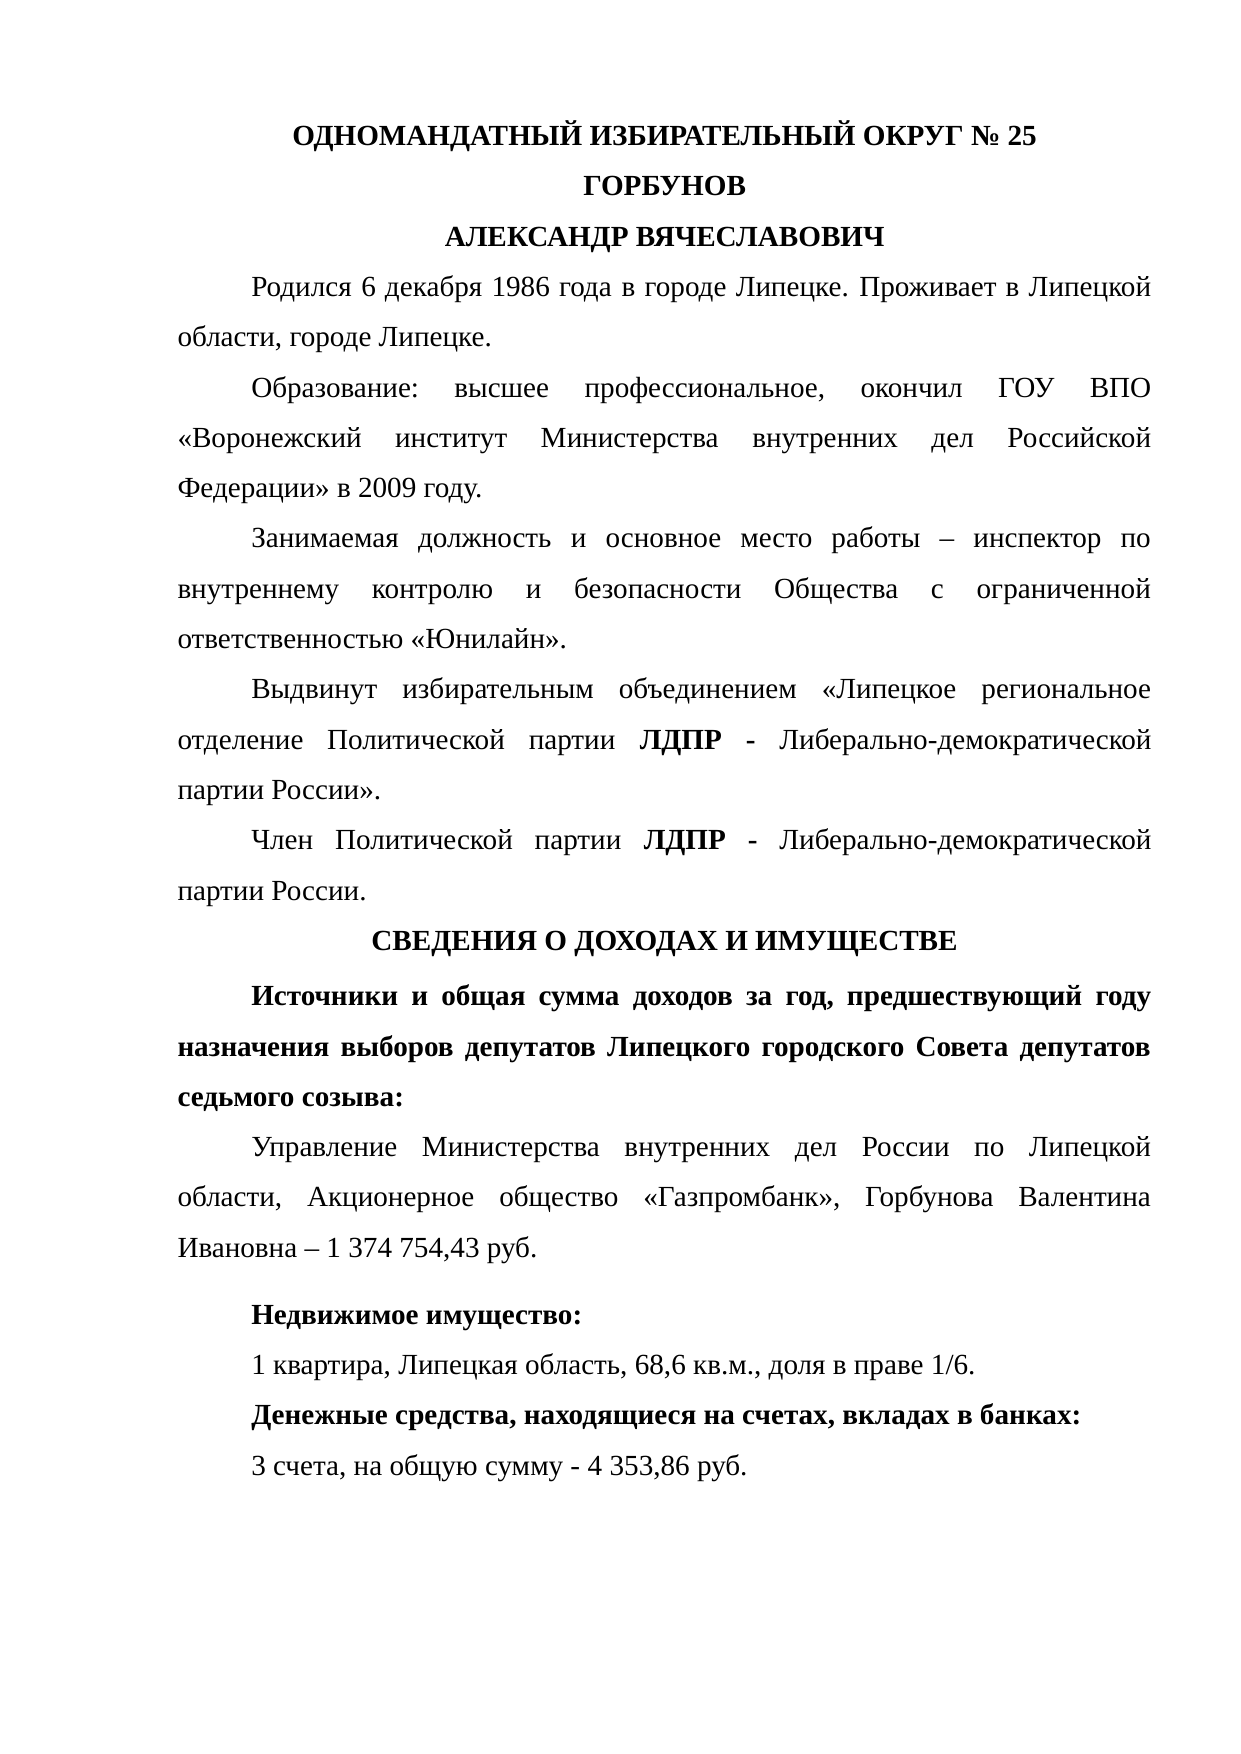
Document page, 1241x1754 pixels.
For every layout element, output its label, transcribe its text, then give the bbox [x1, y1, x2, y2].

text Родился 6 декабря 1986 года в городе Липецке. Проживает в Липецкой области, городе Липецке. [177, 269, 1152, 353]
text Образование: высшее профессиональное, окончил ГОУ ВПО «Воронежский институт Министерства внутренних дел Российской Федерации» в 2009 году. [177, 370, 1152, 504]
text ГОРБУНОВ [177, 168, 1152, 202]
text Член Политической партии ЛДПР - Либерально-демократической партии России. [177, 822, 1152, 906]
text Источники и общая сумма доходов за год, предшествующий году назначения выборов депутатов Липецкого городского Совета депутатов седьмого созыва: [177, 978, 1152, 1112]
text Занимаемая должность и основное место работы – инспектор по внутреннему контролю и безопасности Общества с ограниченной ответственностью «Юнилайн». [177, 521, 1152, 655]
text Недвижимое имущество: [177, 1297, 1152, 1330]
text ОДНОМАНДАТНЫЙ ИЗБИРАТЕЛЬНЫЙ ОКРУГ № 25 [177, 118, 1152, 152]
text 1 квартира, Липецкая область, 68,6 кв.м., доля в праве 1/6. [177, 1347, 1152, 1381]
text Управление Министерства внутренних дел России по Липецкой области, Акционерное общество «Газпромбанк», Горбунова Валентина Ивановна – 1 374 754,43 руб. [177, 1129, 1152, 1263]
text Денежные средства, находящиеся на счетах, вкладах в банках: [177, 1397, 1152, 1431]
text АЛЕКСАНДР ВЯЧЕСЛАВОВИЧ [177, 219, 1152, 252]
text Выдвинут избирательным объединением «Липецкое региональное отделение Политической партии ЛДПР - Либерально-демократической партии России». [177, 672, 1152, 806]
text 3 счета, на общую сумму - 4 353,86 руб. [177, 1448, 1152, 1481]
text СВЕДЕНИЯ О ДОХОДАХ И ИМУЩЕСТВЕ [177, 923, 1152, 957]
